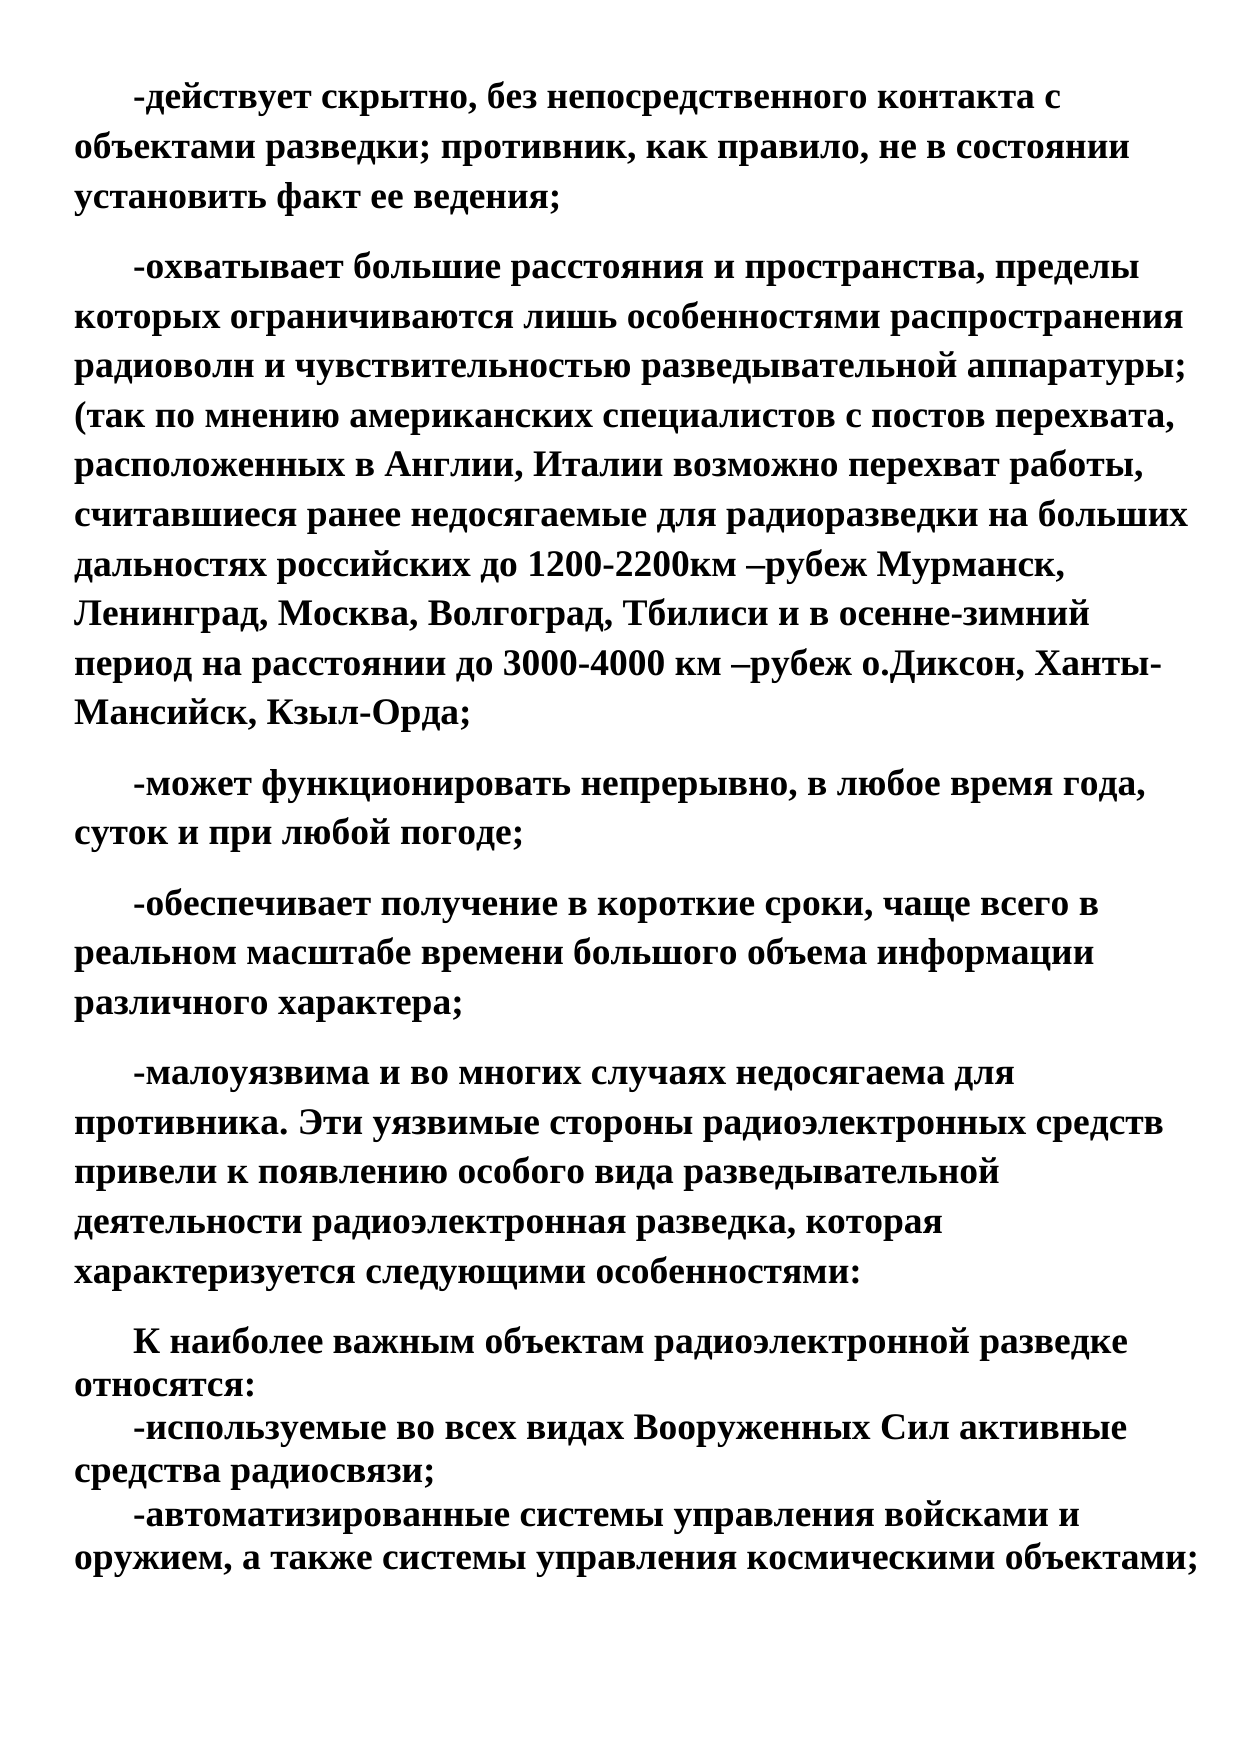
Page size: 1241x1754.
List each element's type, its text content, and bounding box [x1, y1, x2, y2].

text К наиболее важным объектам радиоэлектронной разведке относятся: [74, 1318, 1211, 1405]
text -малоуязвима и во многих случаях недосягаема для противника. Эти уязвимые стороны радиоэлектронных средств привели к появлению особого вида разведывательной деятельности радиоэлектронная разведка, которая характеризуется следующими особенностями: [74, 1050, 1211, 1291]
text -охватывает большие расстояния и пространства, пределы которых ограничиваются лишь особенностями распространения радиоволн и чувствительностью разведывательной аппаратуры; (так по мнению американских специалистов с постов перехвата, расположенных в Англии, Италии возможно перехват работы, считавшиеся ранее недосягаемые для радиоразведки на больших дальностях российских до 1200-2200км –рубеж Мурманск, Ленинград, Москва, Волгоград, Тбилиси и в осенне-зимний период на расстоянии до 3000-4000 км –рубеж о.Диксон, Ханты-Мансийск, Кзыл-Орда; [74, 243, 1211, 733]
text -используемые во всех видах Вооруженных Сил активные средства радиосвязи; [74, 1405, 1211, 1491]
text -автоматизированные системы управления войсками и оружием, а также системы управления космическими объектами; [74, 1491, 1211, 1577]
text -обеспечивает получение в короткие сроки, чаще всего в реальном масштабе времени большого объема информации различного характера; [74, 880, 1211, 1022]
text -может функционировать непрерывно, в любое время года, суток и при любой погоде; [74, 760, 1211, 853]
text -действует скрытно, без непосредственного контакта с объектами разведки; противник, как правило, не в состоянии установить факт ее ведения; [74, 74, 1211, 216]
